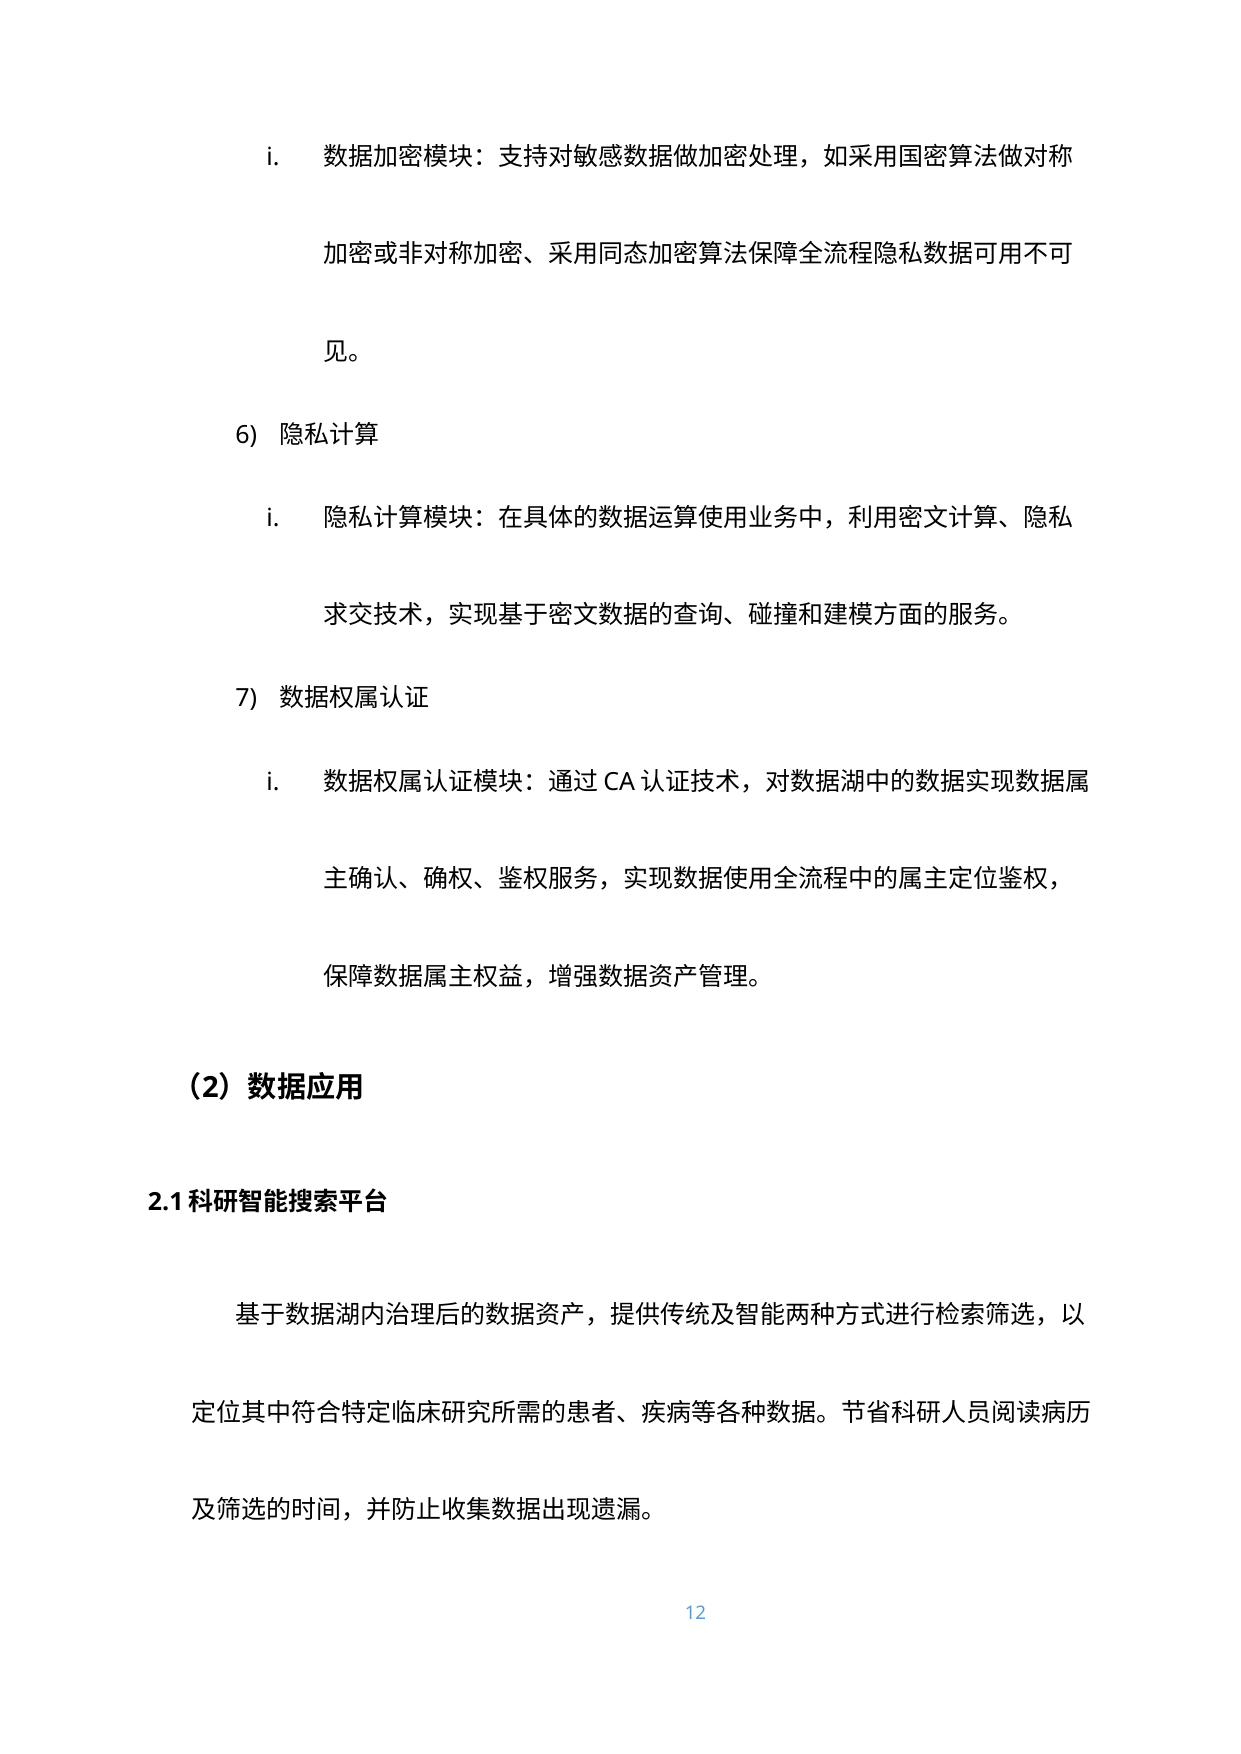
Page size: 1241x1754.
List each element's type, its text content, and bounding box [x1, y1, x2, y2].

subtitle （2）数据应用 [173, 1052, 1067, 1117]
text 基于数据湖内治理后的数据资产，提供传统及智能两种方式进行检索筛选，以定位其中符合特定临床研究所需的患者、疾病等各种数据。节省科研人员阅读病历及筛选的时间，并防止收集数据出现遗漏。 [191, 1281, 1092, 1541]
list 数据加密模块：支持对敏感数据做加密处理，如采用国密算法做对称加密或非对称加密、采用同态加密算法保障全流程隐私数据可用不可见。 [279, 122, 1092, 382]
list 隐私计算模块：在具体的数据运算使用业务中，利用密文计算、隐私求交技术，实现基于密文数据的查询、碰撞和建模方面的服务。 [279, 483, 1092, 645]
list 数据权属认证 [235, 663, 1092, 728]
list 数据权属认证模块：通过CA认证技术，对数据湖中的数据实现数据属主确认、确权、鉴权服务，实现数据使用全流程中的属主定位鉴权，保障数据属主权益，增强数据资产管理。 [279, 747, 1092, 1007]
subtitle 2.1科研智能搜索平台 [148, 1167, 1092, 1232]
list 隐私计算 [235, 400, 1092, 465]
